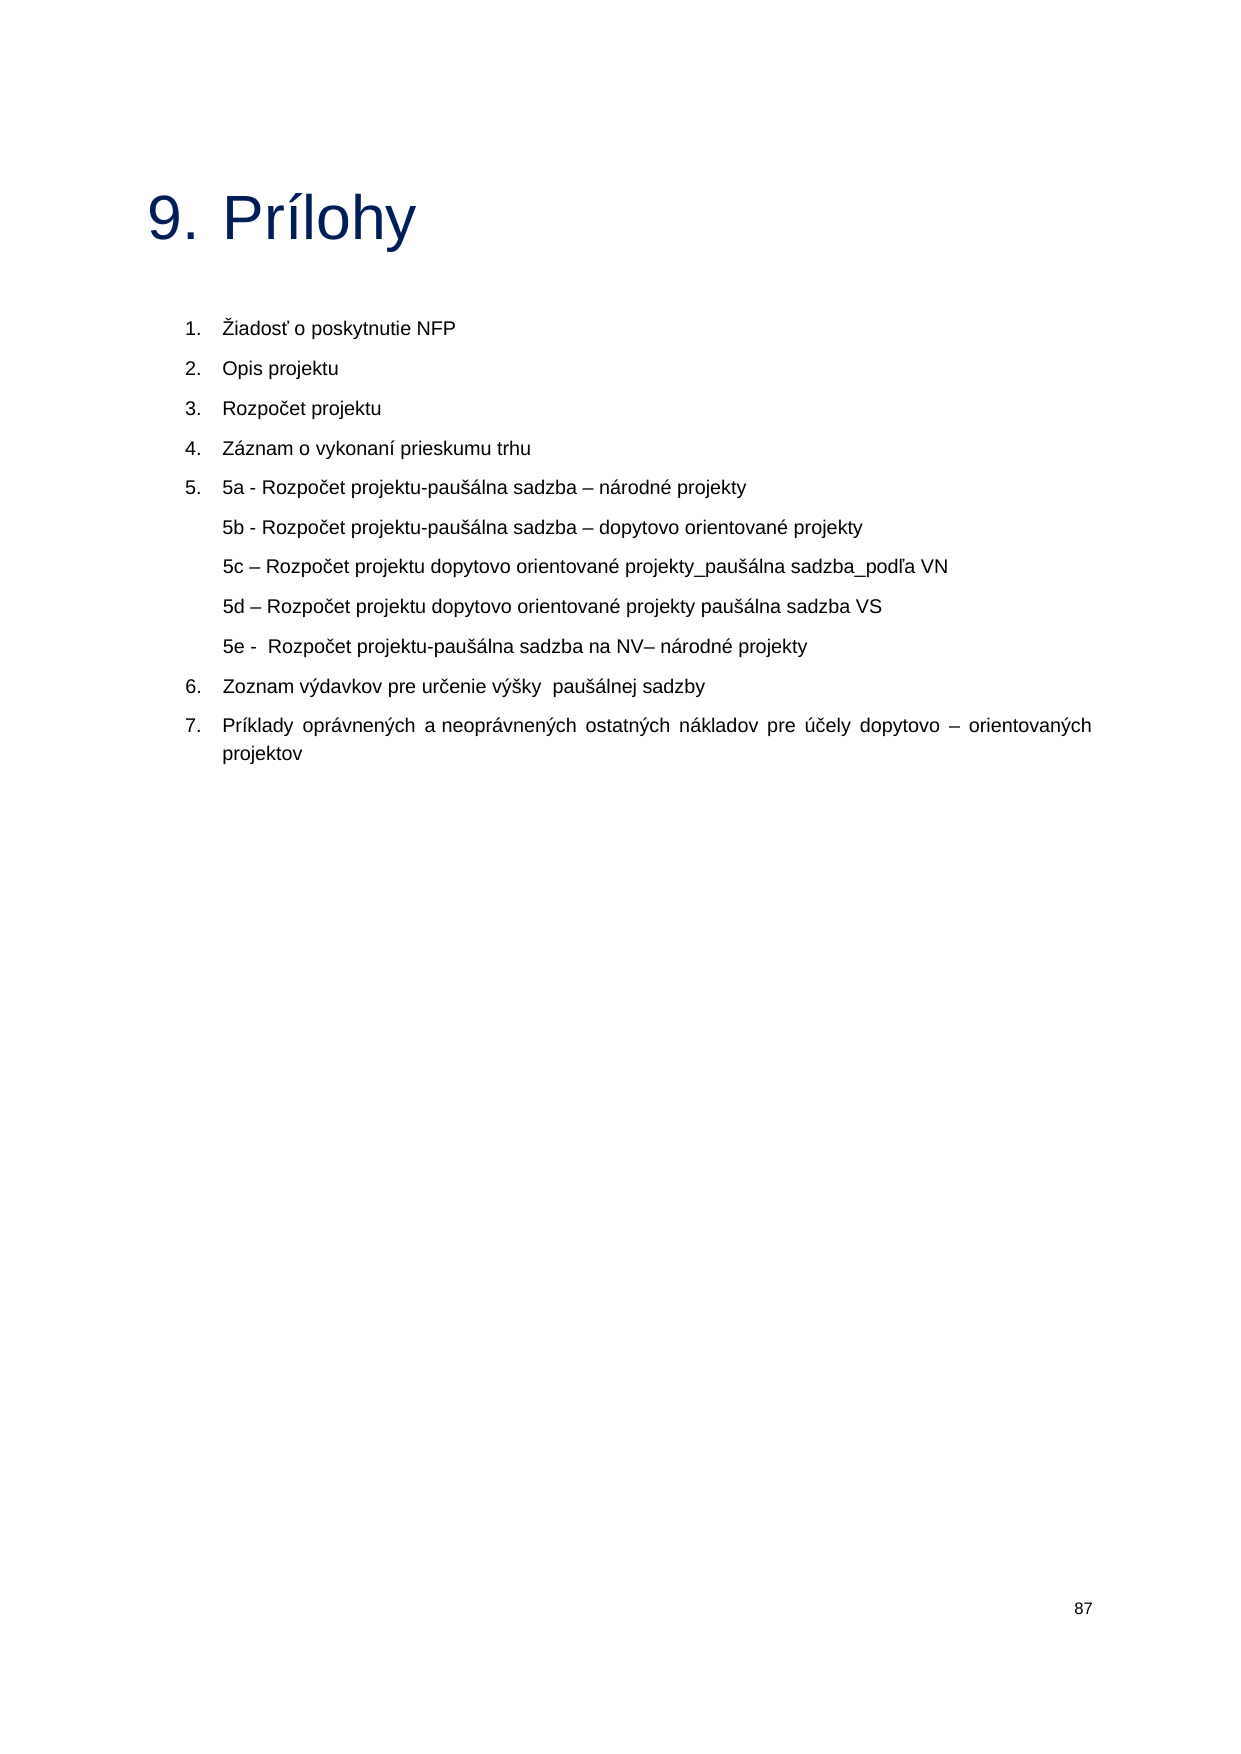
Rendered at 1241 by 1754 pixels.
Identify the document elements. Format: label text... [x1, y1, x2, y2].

list Príklady oprávnených a neoprávnených ostatných nákladov pre účely dopytovo – orientovaných projektov [185, 714, 1092, 764]
text 5d – Rozpočet projektu dopytovo orientované projekty paušálna sadzba VS [223, 595, 1092, 618]
list 5a - Rozpočet projektu-paušálna sadzba – národné projekty [185, 476, 1092, 499]
list Žiadosť o poskytnutie NFP [185, 317, 1092, 340]
list Záznam o vykonaní prieskumu trhu [185, 436, 1092, 459]
text 5c – Rozpočet projektu dopytovo orientované projekty_paušálna sadzba_podľa VN [223, 555, 1092, 578]
subtitle Prílohy [148, 181, 1092, 253]
text 5e - Rozpočet projektu-paušálna sadzba na NV– národné projekty [223, 635, 1092, 657]
list Rozpočet projektu [185, 397, 1092, 419]
text 5b - Rozpočet projektu-paušálna sadzba – dopytovo orientované projekty [222, 516, 1092, 538]
list Opis projektu [185, 357, 1092, 380]
list Zoznam výdavkov pre určenie výšky paušálnej sadzby [185, 674, 1092, 697]
